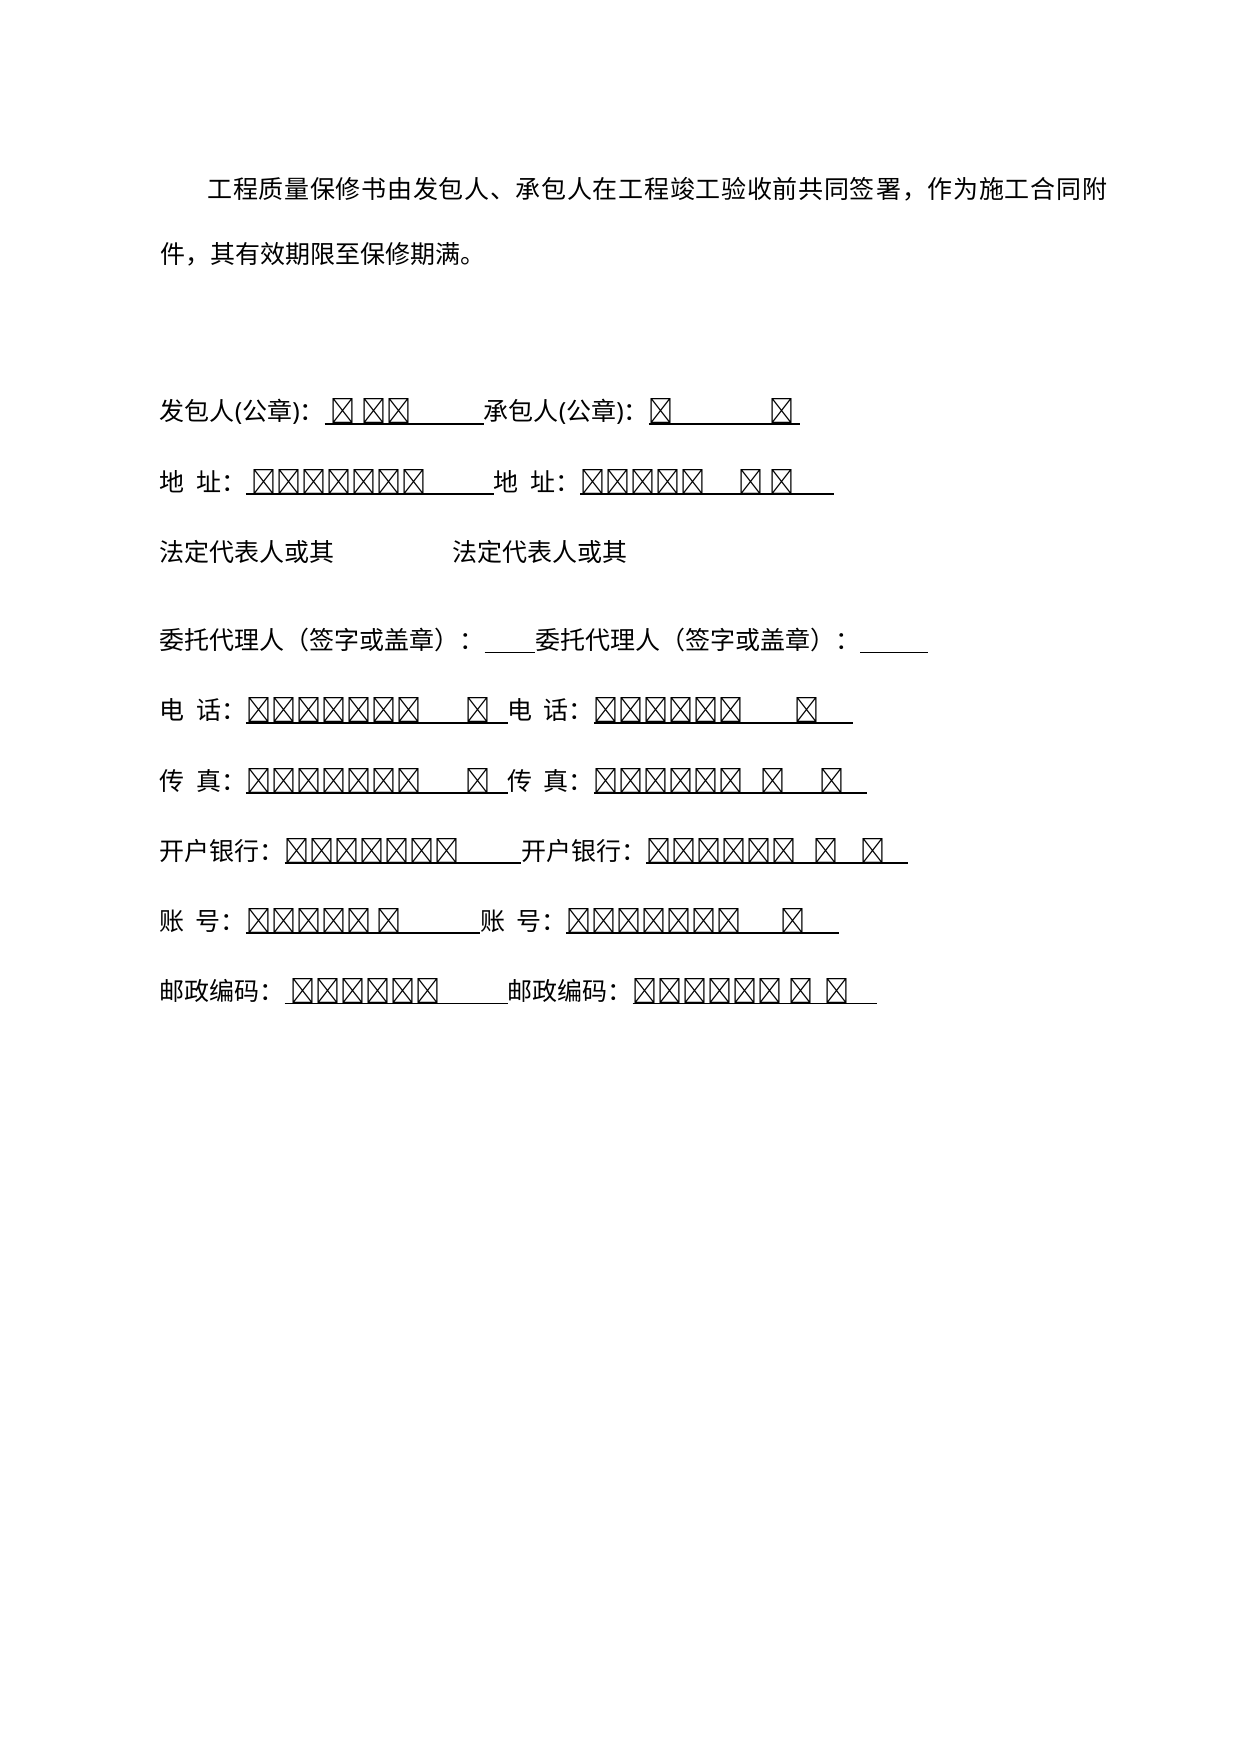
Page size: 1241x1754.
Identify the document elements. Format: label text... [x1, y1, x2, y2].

text 发包人(公章)：   承包人(公章)：  [159, 377, 1110, 442]
text 工程质量保修书由发包人、承包人在工程竣工验收前共同签署，作为施工合同附件，其有效期限至保修期满。 [160, 155, 1110, 285]
text 法定代表人或其 法定代表人或其 [159, 518, 1110, 583]
text 开户银行： 开户银行：   [159, 817, 1110, 882]
text 地 址：  地 址：   [159, 448, 1110, 513]
text 委托代理人（签字或盖章）： 委托代理人（签字或盖章）： [159, 606, 1110, 671]
text 传 真：  传 真：   [159, 747, 1110, 812]
text 邮政编码：  邮政编码：   [159, 957, 1110, 1022]
text 电 话：  电 话：  [159, 676, 1110, 741]
text 账 号：  账 号：  [159, 887, 1110, 952]
